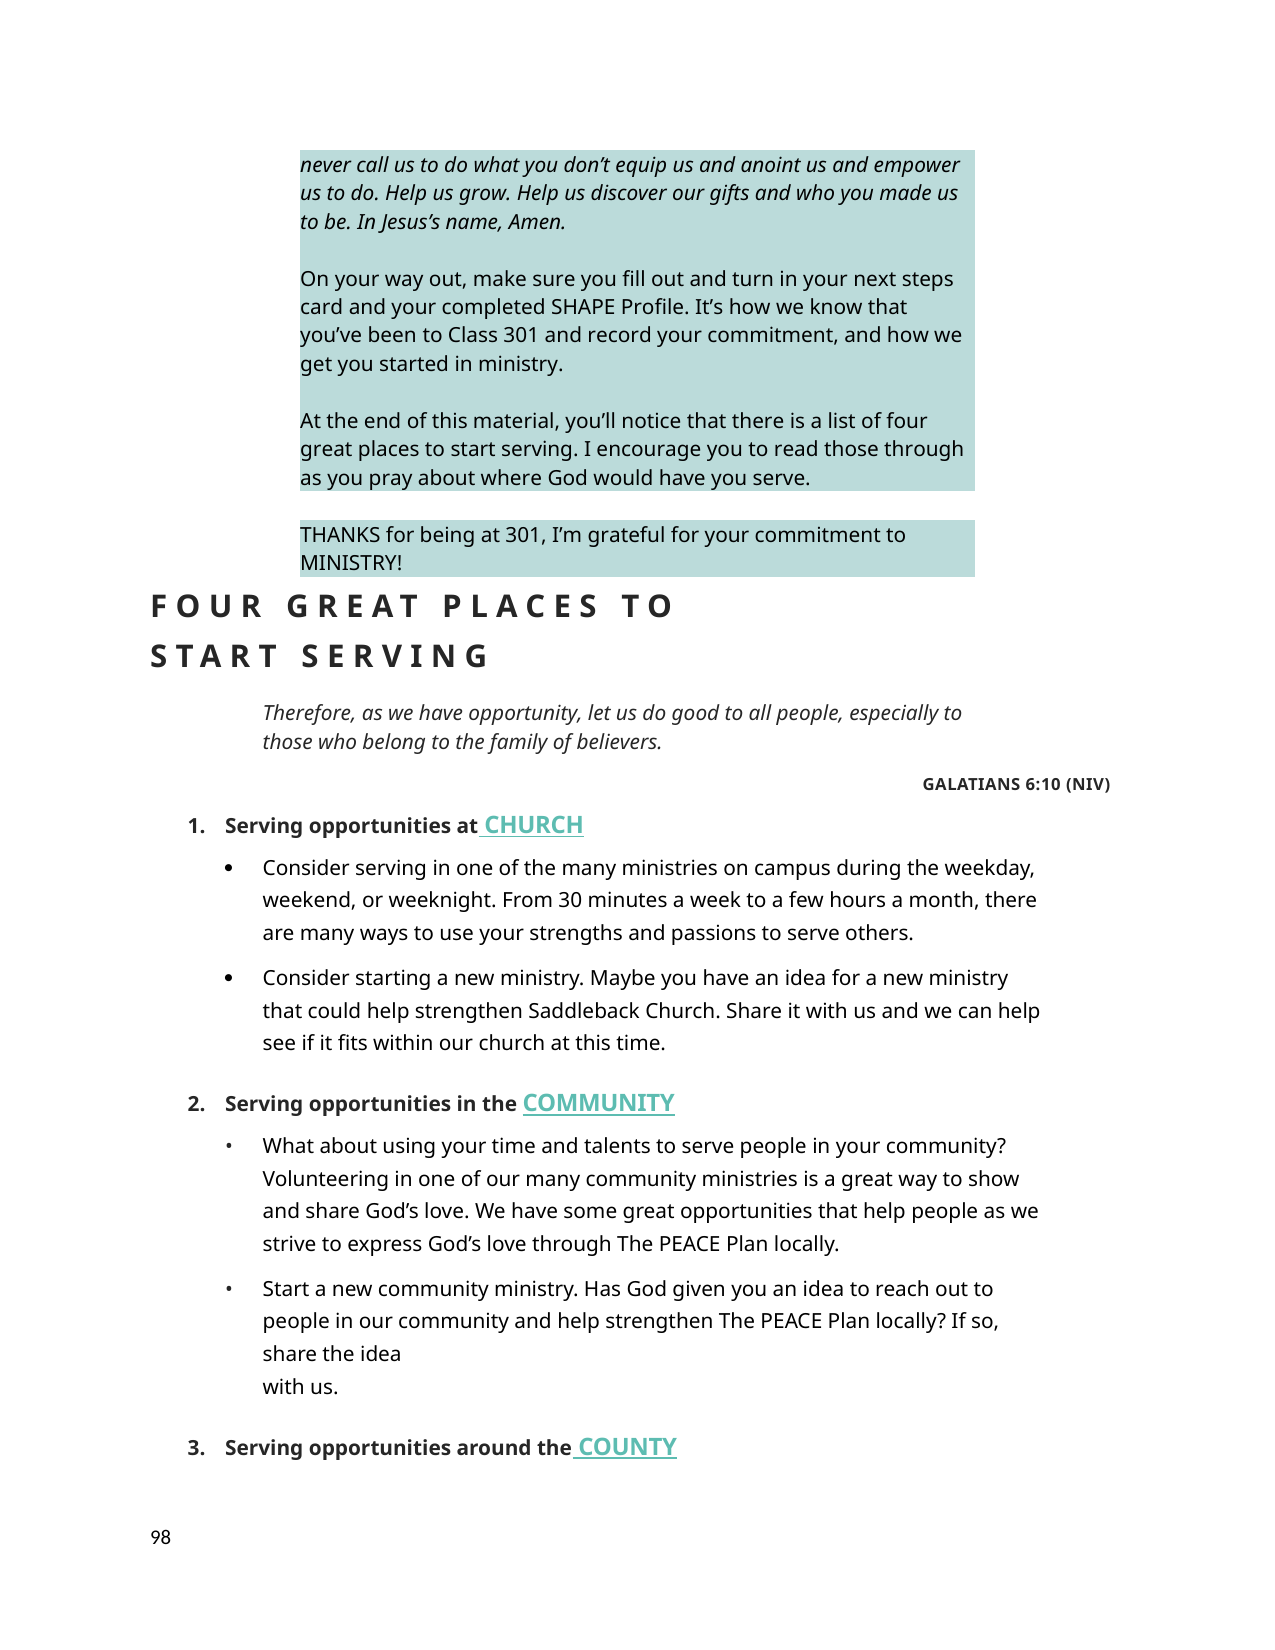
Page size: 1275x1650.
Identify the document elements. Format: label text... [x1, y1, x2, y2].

text FOUR GREAT PLACEs TO START SERVING [150, 577, 1125, 677]
list Start a new community ministry. Has God given you an idea to reach out to people in our community and help strengthen The PEACE Plan locally? If so, share the idea with us. [225, 1274, 1050, 1400]
list What about using your time and talents to serve people in your community? Volunteering in one of our many community ministries is a great way to show and share God’s love. We have some great opportunities that help people as we strive to express God’s love through The PEACE Plan locally. [225, 1131, 1050, 1257]
text At the end of this material, you’ll notice that there is a list of four great places to start serving. I encourage you to read those through as you pray about where God would have you serve. [300, 406, 975, 491]
list Consider starting a new ministry. Maybe you have an idea for a new ministry that could help strengthen Saddleback Church. Share it with us and we can help see if it fits within our church at this time. [225, 963, 1050, 1057]
list Serving opportunities in the community [187, 1086, 1125, 1119]
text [300, 150, 975, 235]
text THANKS for being at 301, I’m grateful for your commitment to MINISTRY! [300, 520, 975, 577]
text GALATIANS 6:10 (NIV) [262, 766, 1110, 795]
text On your way out, make sure you fill out and turn in your next steps card and your completed SHAPE Profile. It’s how we know that you’ve been to Class 301 and record your commitment, and how we get you started in ministry. [300, 264, 975, 377]
list Consider serving in one of the many ministries on campus during the weekday, weekend, or weeknight. From 30 minutes a week to a few hours a month, there are many ways to use your strengths and passions to serve others. [225, 853, 1050, 947]
list Serving opportunities at church [187, 808, 1125, 840]
list Serving opportunities around the county [187, 1429, 1125, 1462]
text Therefore, as we have opportunity, let us do good to all people, especially to those who belong to the family of believers. [262, 697, 975, 756]
